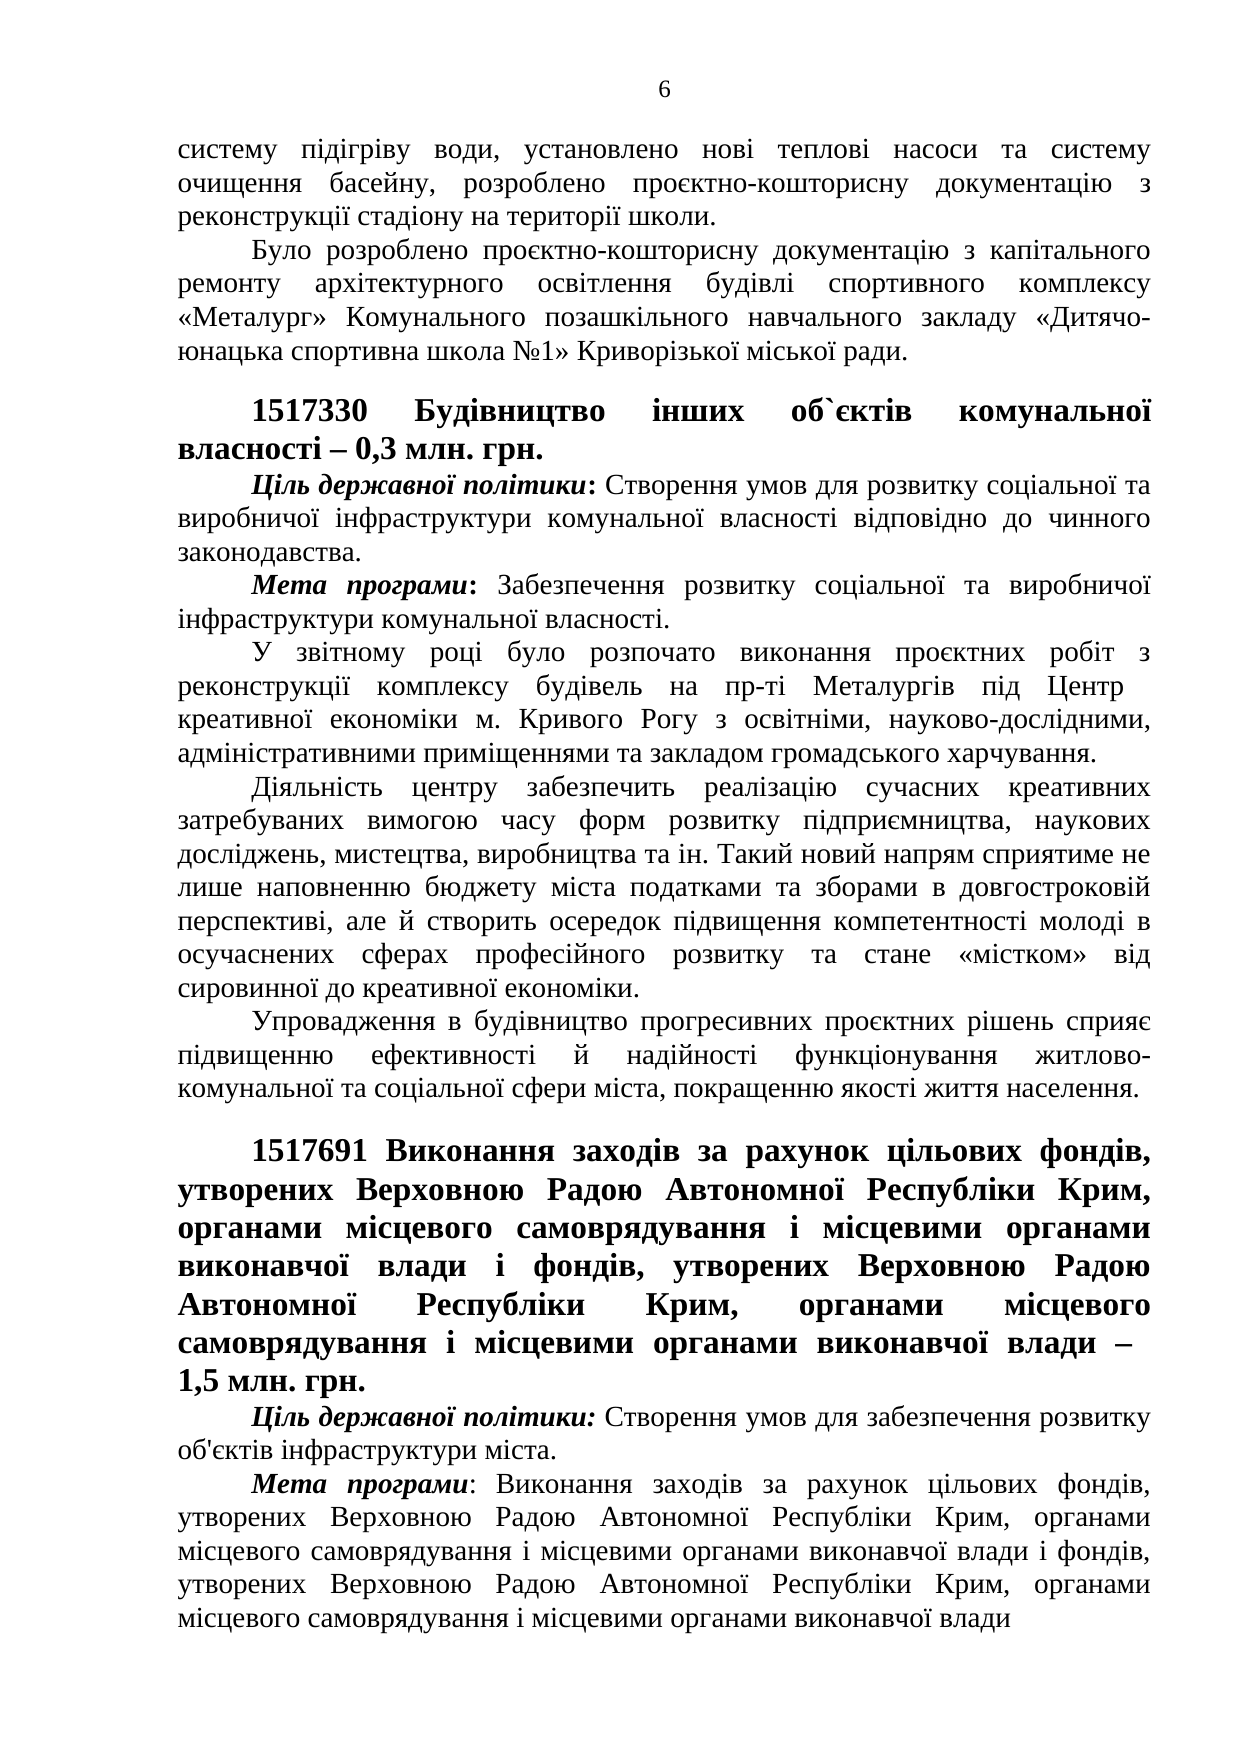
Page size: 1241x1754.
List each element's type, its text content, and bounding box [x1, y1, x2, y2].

text Ціль державної політики: Створення умов для розвитку соціальної та виробничої інфраструктури комунальної власності відповідно до чинного законодавства. [177, 467, 1152, 567]
text 1517330 Будівництво інших об`єктів комунальної власності – 0,3 млн. грн. [177, 390, 1152, 467]
text Ціль державної політики: Створення умов для забезпечення розвитку об'єктів інфраструктури міста. [177, 1399, 1152, 1466]
text Було розроблено проєктно-кошторисну документацію з капітального ремонту архітектурного освітлення будівлі спортивного комплексу «Металург» Комунального позашкільного навчального закладу «Дитячо-юнацька спортивна школа №1» Криворізької міської ради. [177, 232, 1152, 366]
text У звітному році було розпочато виконання проєктних робіт з реконструкції комплексу будівель на пр-ті Металургів під Центр креативної економіки м. Кривого Рогу з освітніми, науково-дослідними, адміністративними приміщеннями та закладом громадського харчування. [177, 634, 1152, 769]
text Мета програми: Забезпечення розвитку соціальної та виробничої інфраструктури комунальної власності. [177, 567, 1152, 634]
text Упровадження в будівництво прогресивних проєктних рішень сприяє підвищенню ефективності й надійності функціонування житлово-комунальної та соціальної сфери міста, покращенню якості життя населення. [177, 1003, 1152, 1104]
text Діяльність центру забезпечить реалізацію сучасних креативних затребуваних вимогою часу форм розвитку підприємництва, наукових досліджень, мистецтва, виробництва та ін. Такий новий напрям сприятиме не лише наповненню бюджету міста податками та зборами в довгостроковій перспективі, але й створить осередок підвищення компетентності молоді в осучаснених сферах професійного розвитку та стане «містком» від сировинної до креативної економіки. [177, 769, 1152, 1003]
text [177, 131, 1152, 232]
text 1517691 Виконання заходів за рахунок цільових фондів, утворених Верховною Радою Автономної Республіки Крим, органами місцевого самоврядування і місцевими органами виконавчої влади і фондів, утворених Верховною Радою Автономної Республіки Крим, органами місцевого самоврядування і місцевими органами виконавчої влади – 1,5 млн. грн. [177, 1131, 1152, 1399]
text Мета програми: Виконання заходів за рахунок цільових фондів, утворених Верховною Радою Автономної Республіки Крим, органами місцевого самоврядування і місцевими органами виконавчої влади і фондів, утворених Верховною Радою Автономної Республіки Крим, органами місцевого самоврядування і місцевими органами виконавчої влади [177, 1466, 1152, 1634]
